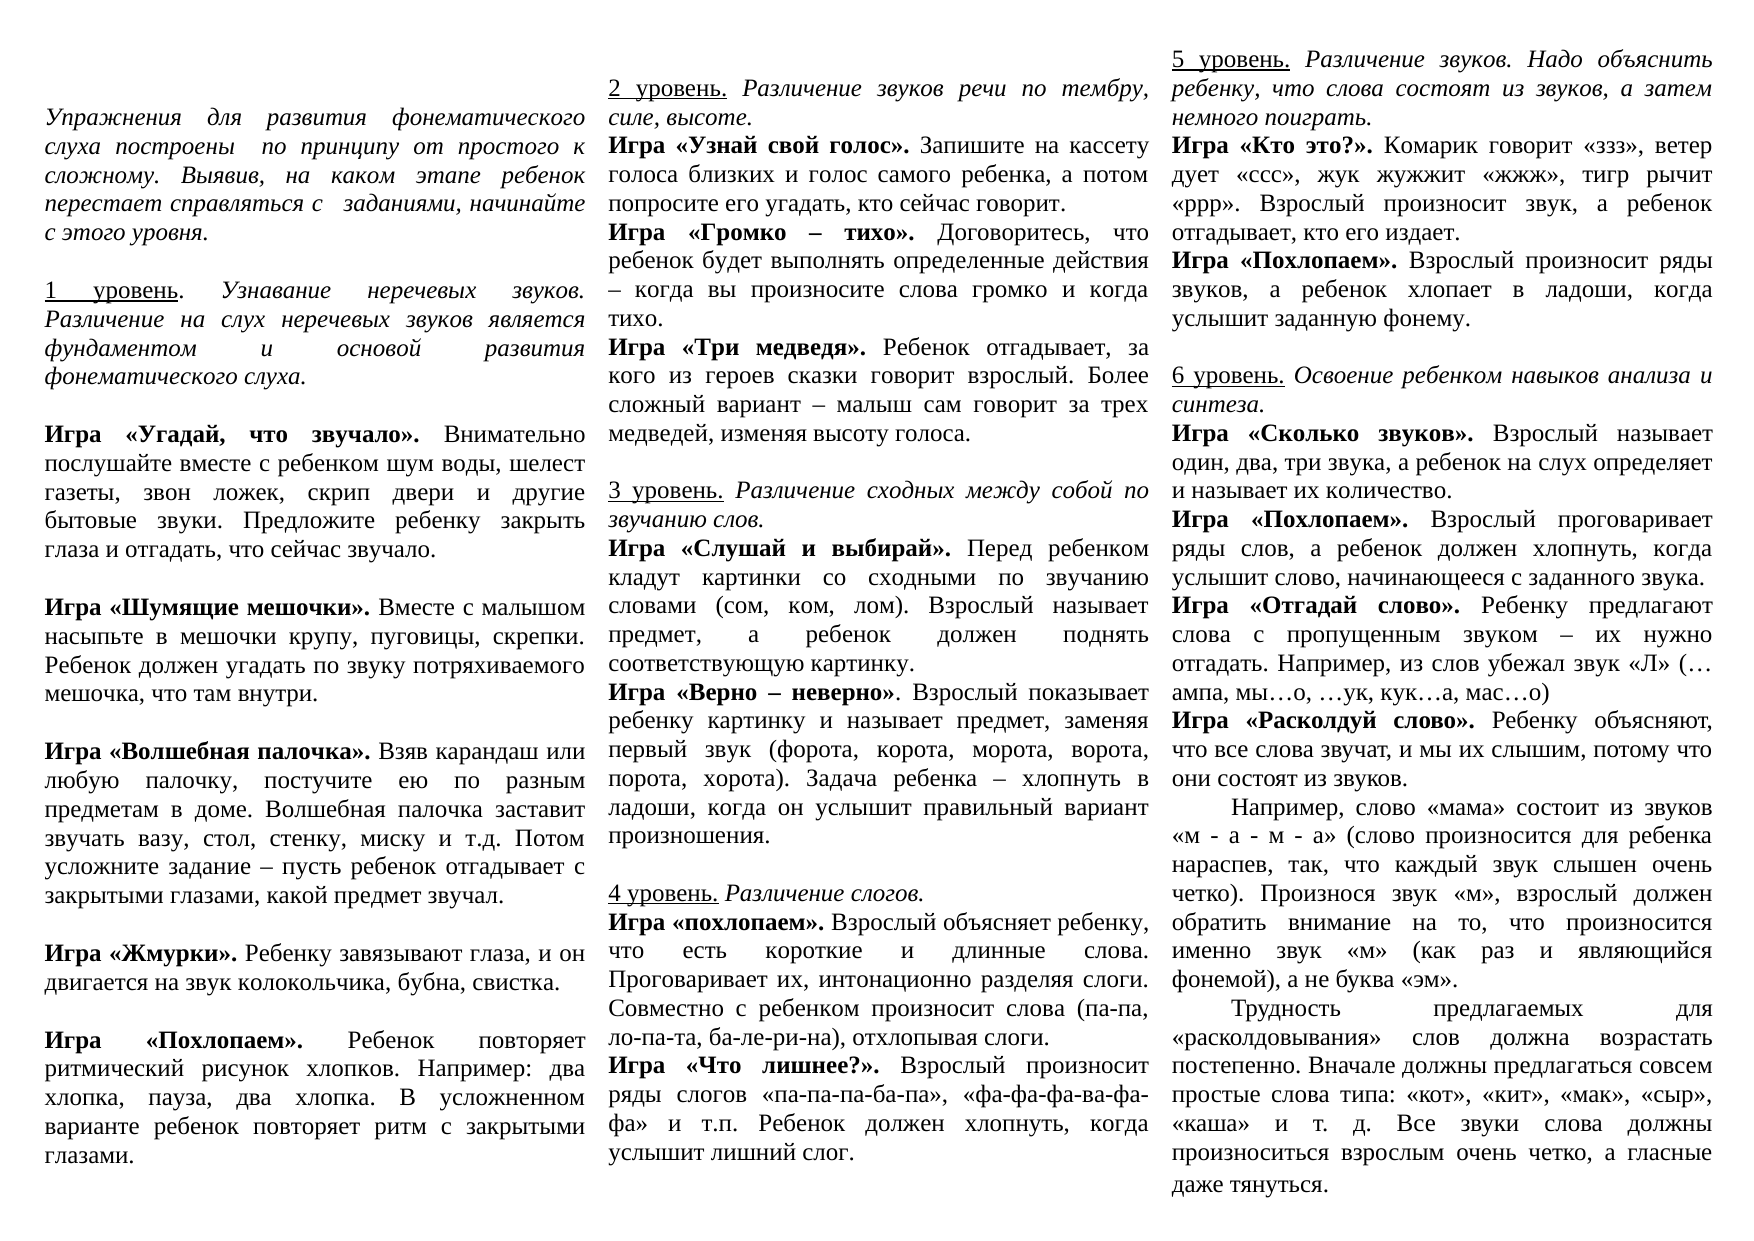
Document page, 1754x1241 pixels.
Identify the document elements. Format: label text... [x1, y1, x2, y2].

table_cell 2 уровень. Различение звуков речи по тембру, силе, высоте. Игра «Узнай свой голос». Запишите на кассету голоса близких и голос самого ребенка, а потом попросите его угадать, кто сейчас говорит. Игра «Громко – тихо». Договоритесь, что ребенок будет выполнять определенные действия – когда вы произносите слова громко и когда тихо. Игра «Три медведя». Ребенок отгадывает, за кого из героев сказки говорит взрослый. Более сложный вариант – малыш сам говорит за трех медведей, изменяя высоту голоса. 3 уровень. Различение сходных между собой по звучанию слов. Игра «Слушай и выбирай». Перед ребенком кладут картинки со сходными по звучанию словами (сом, ком, лом). Взрослый называет предмет, а ребенок должен поднять соответствующую картинку. Игра «Верно – неверно». Взрослый показывает ребенку картинку и называет предмет, заменяя первый звук (форота, корота, морота, ворота, порота, хорота). Задача ребенка – хлопнуть в ладоши, когда он услышит правильный вариант произношения. 4 уровень. Различение слогов. Игра «похлопаем». Взрослый объясняет ребенку, что есть короткие и длинные слова. Проговаривает их, интонационно разделяя слоги. Совместно с ребенком произносит слова (па-па, ло-па-та, ба-ле-ри-на), отхлопывая слоги. Игра «Что лишнее?». Взрослый произносит ряды слогов «па-па-па-ба-па», «фа-фа-фа-ва-фа-фа» и т.п. Ребенок должен хлопнуть, когда услышит лишний слог. [597, 44, 1160, 1199]
table_cell Упражнения для развития фонематического слуха построены по принципу от простого к сложному. Выявив, на каком этапе ребенок перестает справляться с заданиями, начинайте с этого уровня. 1 уровень. Узнавание неречевых звуков. Различение на слух неречевых звуков является фундаментом и основой развития фонематического слуха. Игра «Угадай, что звучало». Внимательно послушайте вместе с ребенком шум воды, шелест газеты, звон ложек, скрип двери и другие бытовые звуки. Предложите ребенку закрыть глаза и отгадать, что сейчас звучало. Игра «Шумящие мешочки». Вместе с малышом насыпьте в мешочки крупу, пуговицы, скрепки. Ребенок должен угадать по звуку потряхиваемого мешочка, что там внутри. Игра «Волшебная палочка». Взяв карандаш или любую палочку, постучите ею по разным предметам в доме. Волшебная палочка заставит звучать вазу, стол, стенку, миску и т.д. Потом усложните задание – пусть ребенок отгадывает с закрытыми глазами, какой предмет звучал. Игра «Жмурки». Ребенку завязывают глаза, и он двигается на звук колокольчика, бубна, свистка. Игра «Похлопаем». Ребенок повторяет ритмический рисунок хлопков. Например: два хлопка, пауза, два хлопка. В усложненном варианте ребенок повторяет ритм с закрытыми глазами. [33, 44, 597, 1199]
table_cell 5 уровень. Различение звуков. Надо объяснить ребенку, что слова состоят из звуков, а затем немного поиграть. Игра «Кто это?». Комарик говорит «ззз», ветер дует «ссс», жук жужжит «жжж», тигр рычит «ррр». Взрослый произносит звук, а ребенок отгадывает, кто его издает. Игра «Похлопаем». Взрослый произносит ряды звуков, а ребенок хлопает в ладоши, когда услышит заданную фонему. 6 уровень. Освоение ребенком навыков анализа и синтеза. Игра «Сколько звуков». Взрослый называет один, два, три звука, а ребенок на слух определяет и называет их количество. Игра «Похлопаем». Взрослый проговаривает ряды слов, а ребенок должен хлопнуть, когда услышит слово, начинающееся с заданного звука. Игра «Отгадай слово». Ребенку предлагают слова с пропущенным звуком – их нужно отгадать. Например, из слов убежал звук «Л» (…ампа, мы…о, …ук, кук…а, мас…о) Игра «Расколдуй слово». Ребенку объясняют, что все слова звучат, и мы их слышим, потому что они состоят из звуков. Например, слово «мама» состоит из звуков «м - а - м - а» (слово произносится для ребенка нараспев, так, что каждый звук слышен очень четко). Произнося звук «м», взрослый должен обратить внимание на то, что произносится именно звук «м» (как раз и являющийся фонемой), а не буква «эм». Трудность предлагаемых для «расколдовывания» слов должна возрастать постепенно. Вначале должны предлагаться совсем простые слова типа: «кот», «кит», «мак», «сыр», «каша» и т. д. Все звуки слова должны произноситься взрослым очень четко, а гласные даже тянуться. [1160, 44, 1724, 1199]
